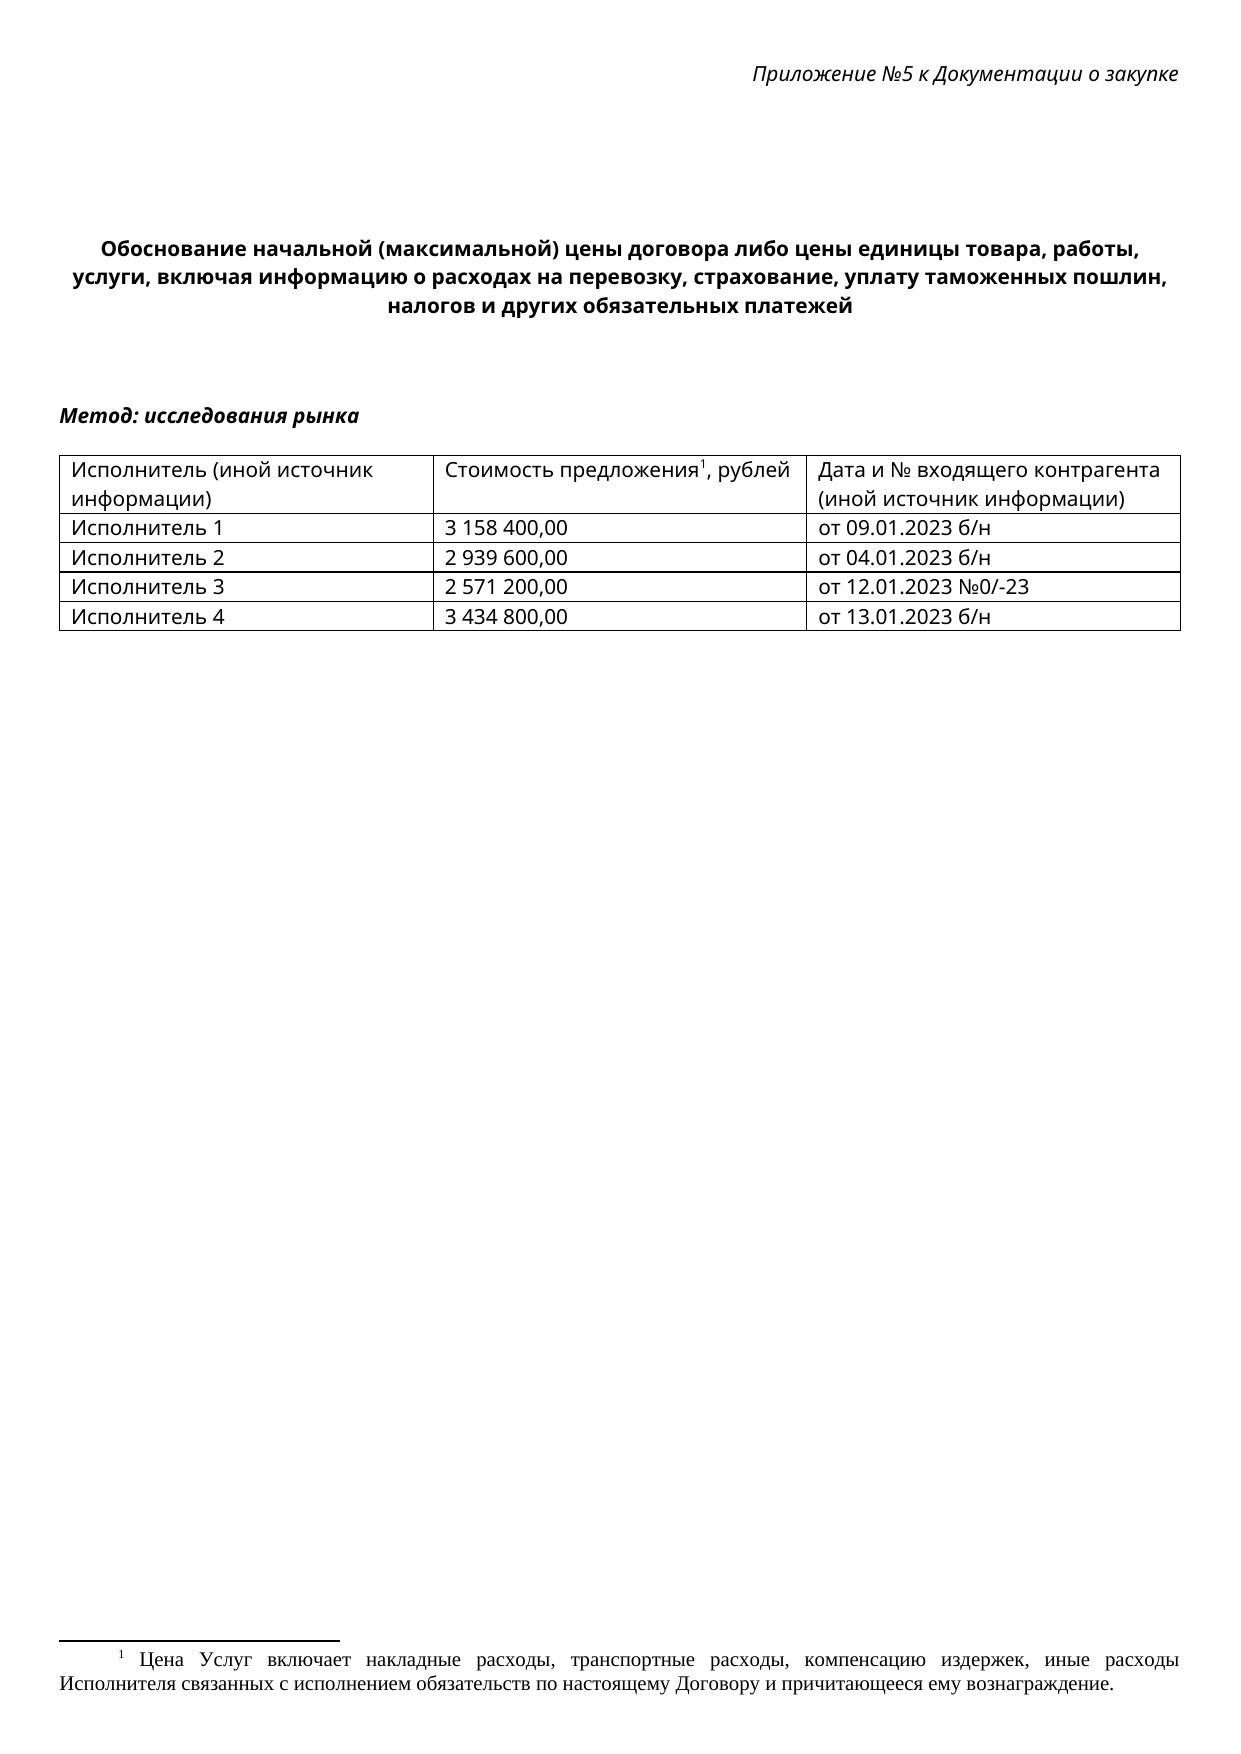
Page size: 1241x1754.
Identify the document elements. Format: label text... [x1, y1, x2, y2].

table_cell от 13.01.2023 б/н [807, 602, 1180, 630]
table_cell Исполнитель 1 [60, 514, 433, 542]
table_cell от 12.01.2023 №0/-23 [807, 573, 1180, 601]
table_cell 2 571 200,00 [434, 573, 806, 601]
list Приложение №5 к Документации о закупке [134, 59, 1181, 87]
table_header Исполнитель (иной источник информации) [60, 456, 433, 512]
table_header Дата и № входящего контрагента (иной источник информации) [807, 456, 1180, 512]
table_cell Исполнитель 3 [60, 573, 433, 601]
table_cell 3 434 800,00 [434, 602, 806, 630]
table_cell от 04.01.2023 б/н [807, 543, 1180, 571]
table_header Стоимость предложения, рублей [434, 456, 806, 512]
table_cell Исполнитель 2 [60, 543, 433, 571]
text Обоснование начальной (максимальной) цены договора либо цены единицы товара, работы, услуги, включая информацию о расходах на перевозку, страхование, уплату таможенных пошлин, налогов и других обязательных платежей [59, 234, 1181, 319]
table_cell 3 158 400,00 [434, 514, 806, 542]
table_cell Исполнитель 4 [60, 602, 433, 630]
table_cell 2 939 600,00 [434, 543, 806, 571]
text Метод: исследования рынка [59, 401, 1181, 429]
table_cell от 09.01.2023 б/н [807, 514, 1180, 542]
